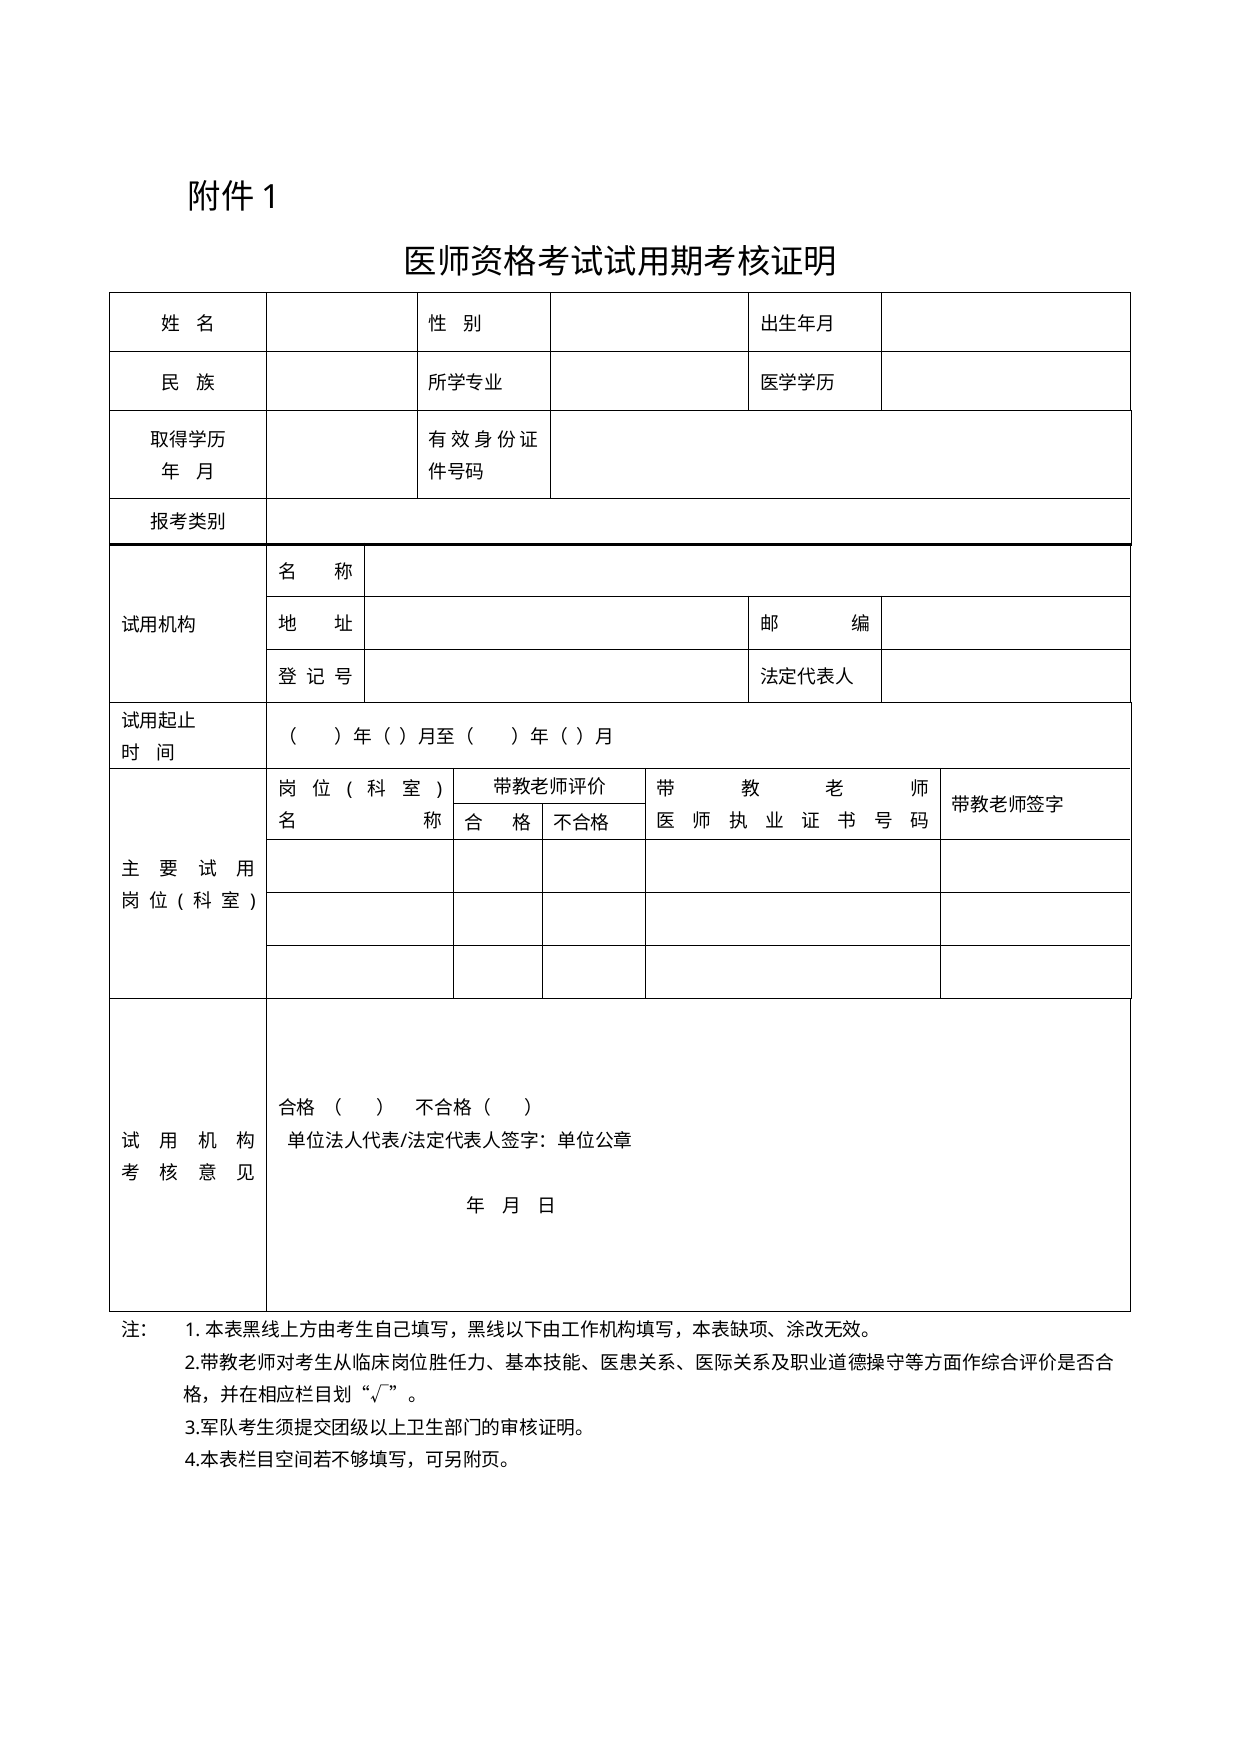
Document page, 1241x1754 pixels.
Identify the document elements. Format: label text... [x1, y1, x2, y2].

table_cell 民 族 [110, 352, 266, 410]
table_cell [646, 840, 940, 892]
table_cell 名称 [267, 546, 364, 596]
table_cell [543, 946, 645, 998]
table_cell [365, 650, 748, 702]
table_cell [551, 352, 748, 410]
table_cell 不合格 [543, 804, 645, 839]
table_cell 1. 本表黑线上方由考生自己填写，黑线以下由工作机构填写，本表缺项、涂改无效。 2.带教老师对考生从临床岗位胜任力、基本技能、医患关系、医际关系及职业道德操守等方面作综合评价是否合格，并在相应栏目划“√”。 3.军队考生须提交团级以上卫生部门的审核证明。 4.本表栏目空间若不够填写，可另附页。 [173, 1312, 1131, 1475]
table_header [882, 293, 1130, 351]
table_cell 法定代表人 [749, 650, 881, 702]
table_cell 登记号 [267, 650, 364, 702]
table_cell 报考类别 [110, 499, 266, 542]
table_cell [267, 946, 453, 998]
table_cell 带教老师评价 [454, 769, 645, 803]
table_cell [882, 352, 1130, 410]
table_cell [941, 945, 1131, 998]
table_cell 岗位(科室) 名称 [267, 769, 453, 839]
table_cell [267, 498, 1131, 542]
table_cell 合格 （ ） 不合格（ ） 单位法人代表/法定代表人签字：单位公章 年 月 日 [267, 999, 1130, 1311]
table_cell （ ）年（ ）月至（ ）年（ ）月 [267, 703, 1131, 768]
table_cell [267, 352, 417, 410]
table_cell [454, 946, 542, 998]
text 医师资格考试试用期考核证明 [187, 227, 1053, 292]
table_cell [454, 840, 542, 892]
table_cell [646, 946, 940, 998]
table_cell [267, 893, 453, 945]
table_cell [646, 893, 940, 945]
table_cell 带 教 老 师 医师执业证书号码 [646, 769, 940, 839]
table_cell 试用机构 [110, 546, 266, 702]
table_cell 试用起止 时 间 [110, 703, 266, 768]
table_cell [882, 597, 1130, 649]
table_cell 合格 [454, 804, 542, 839]
table_header 出生年月 [749, 293, 881, 351]
table_cell 邮编 [749, 597, 881, 649]
table_cell [267, 411, 417, 498]
text 附件1 [187, 162, 1053, 227]
table_cell 试用机构 考核意见 [110, 999, 266, 1311]
table_cell 带教老师签字 [941, 768, 1131, 839]
table_cell 取得学历 年 月 [110, 411, 266, 498]
table_cell 地址 [267, 597, 364, 649]
table_header [551, 293, 748, 351]
table_cell [941, 892, 1131, 945]
table_cell [267, 840, 453, 892]
table_header 姓 名 [110, 293, 266, 351]
table_cell [551, 411, 1131, 498]
table_cell [882, 650, 1130, 702]
table_cell [365, 546, 1130, 596]
table_cell 所学专业 [418, 352, 550, 410]
table_cell [543, 840, 645, 892]
table_cell [454, 893, 542, 945]
table_header 性 别 [418, 293, 550, 351]
table_cell [941, 839, 1131, 892]
table_cell 医学学历 [749, 352, 881, 410]
table_header [267, 293, 417, 351]
table_cell [365, 597, 748, 649]
table_cell 主要试用 岗位(科室) [110, 769, 266, 998]
table_cell [543, 893, 645, 945]
table_cell 注： [110, 1312, 173, 1475]
table_cell 有效身份证件号码 [418, 411, 550, 498]
